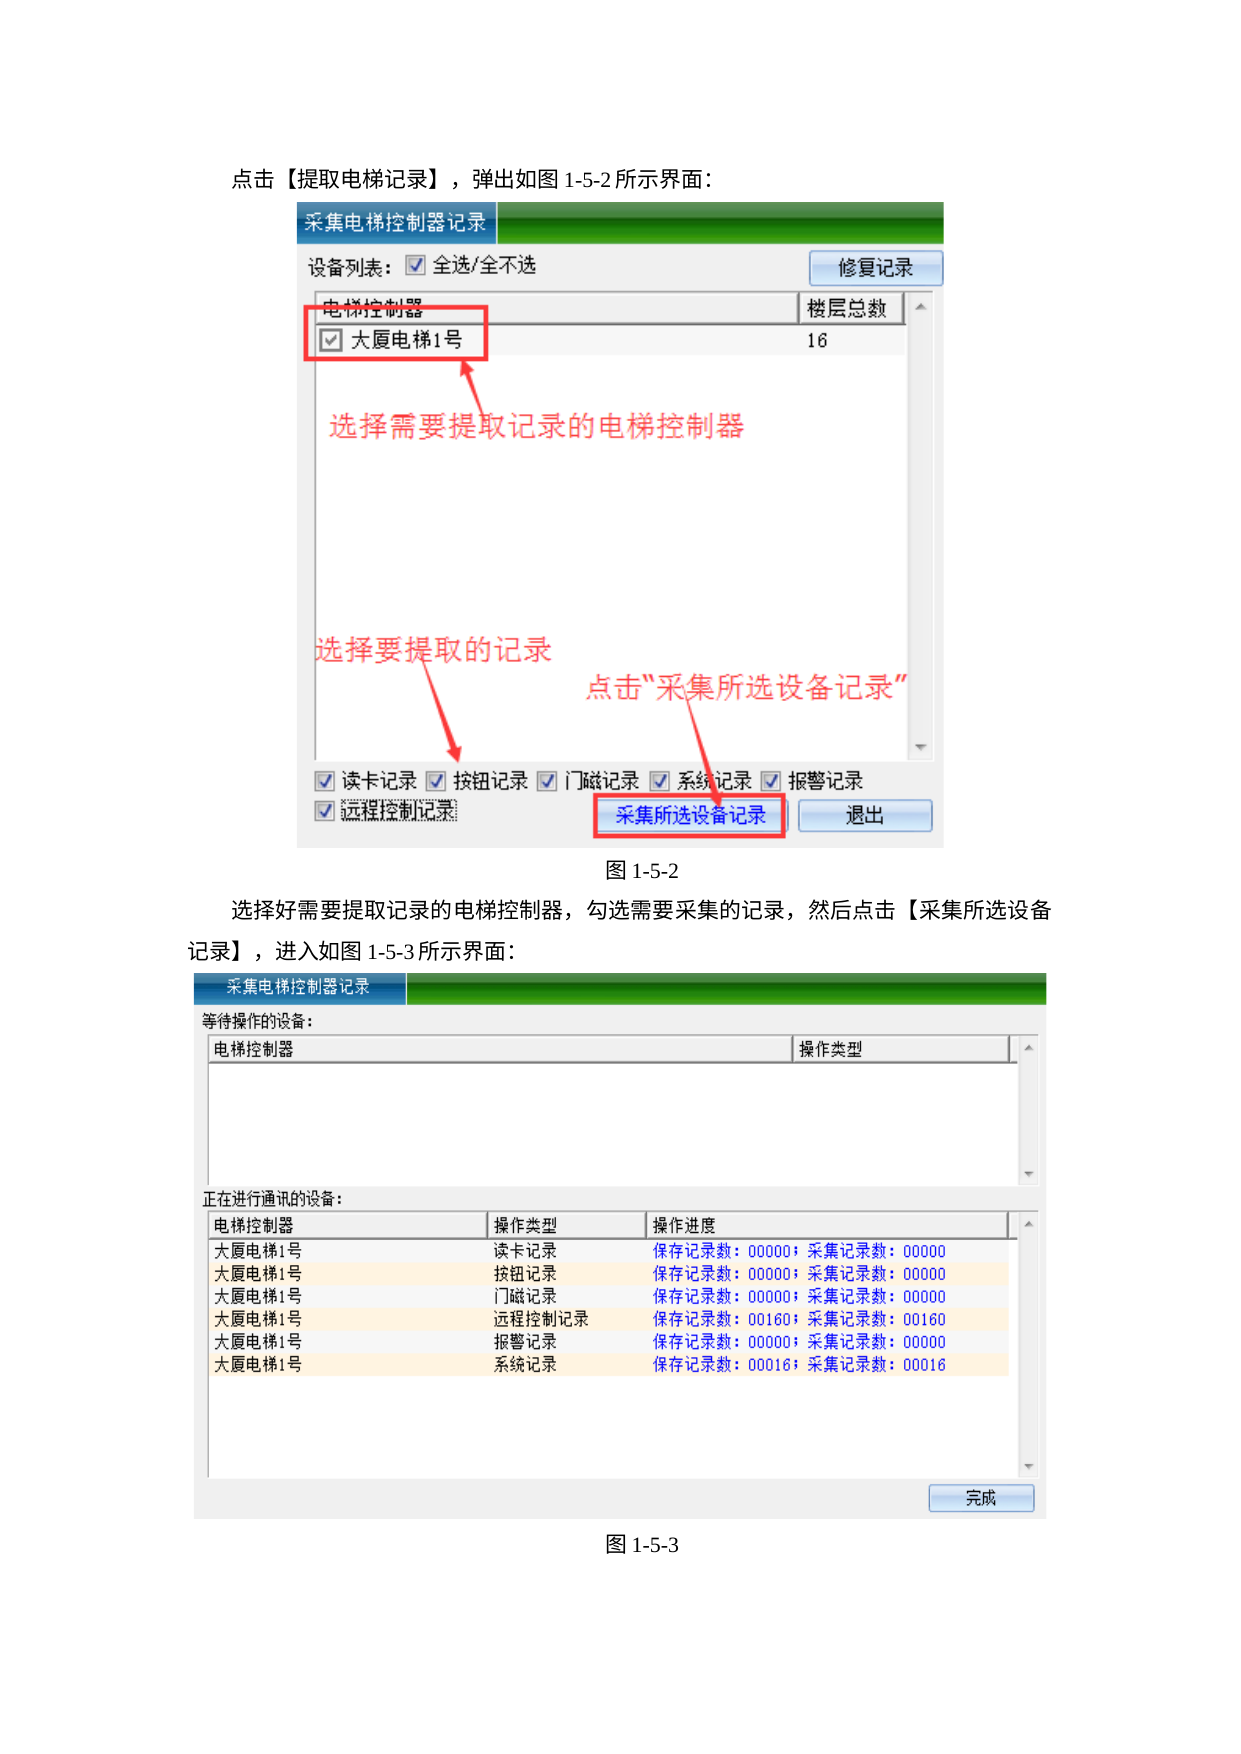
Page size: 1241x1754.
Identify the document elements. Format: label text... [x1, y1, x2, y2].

text 图1-5-3 [187, 1526, 1053, 1559]
text 选择好需要提取记录的电梯控制器，勾选需要采集的记录，然后点击【采集所选设备记录】，进入如图1-5-3所示界面： [187, 893, 1053, 966]
text 点击【提取电梯记录】，弹出如图1-5-2所示界面： [187, 162, 1053, 194]
text 图1-5-2 [187, 852, 1053, 885]
picture [296, 202, 944, 848]
picture [193, 973, 1047, 1519]
